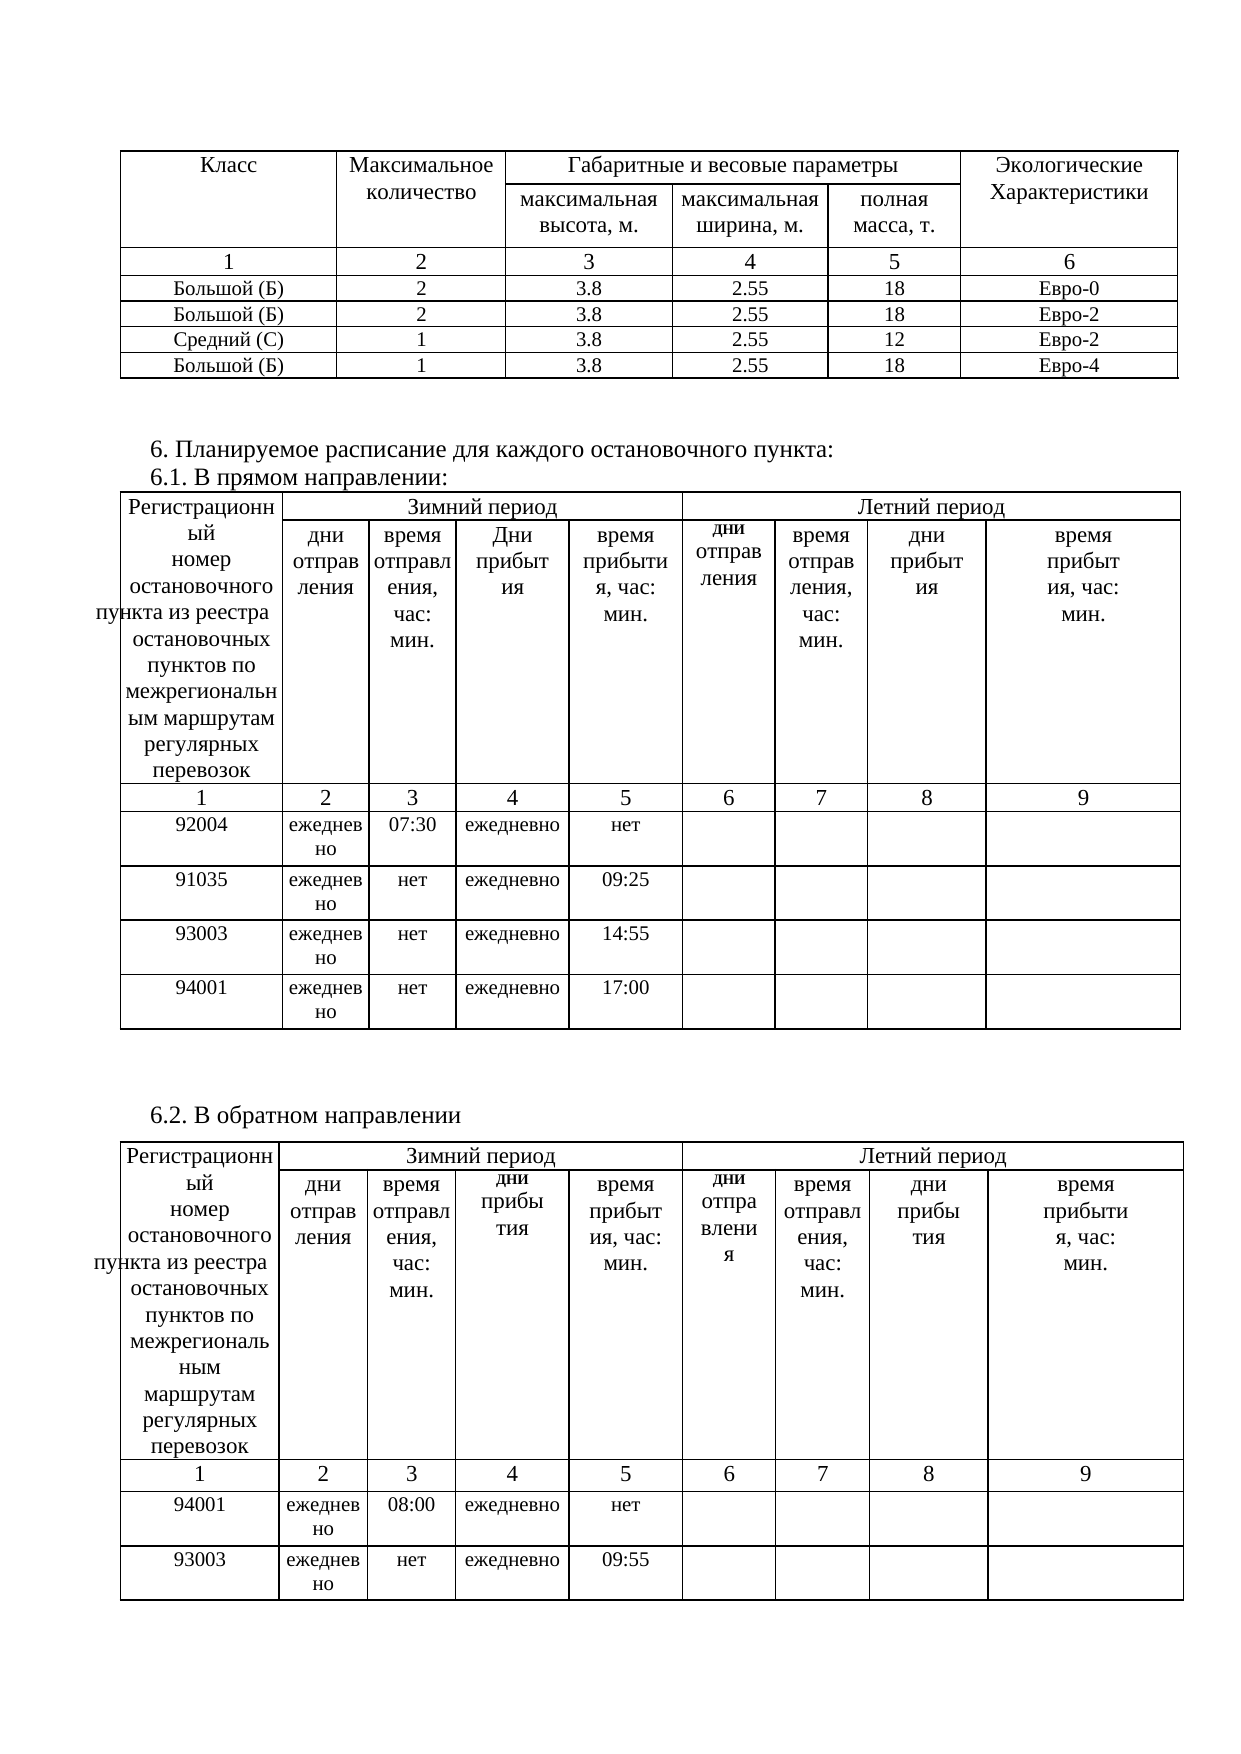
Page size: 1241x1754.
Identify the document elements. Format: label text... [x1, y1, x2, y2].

text 6. Планируемое расписание для каждого остановочного пункта: [150, 434, 1090, 462]
table_header Летний период [683, 493, 1180, 519]
table_cell ежедневно [457, 975, 568, 1028]
table_cell 4 [457, 784, 568, 811]
table_cell 17:00 [570, 975, 682, 1028]
table_cell 3.8 [506, 327, 672, 351]
table_cell [683, 921, 774, 974]
table_cell 1 [337, 327, 505, 351]
table_cell ДНИ отправ ления [683, 521, 774, 783]
table_cell 18 [829, 353, 960, 377]
table_cell дни прибыт ия [868, 521, 985, 783]
table_cell ежедневно [280, 1492, 367, 1545]
table_cell нет [370, 867, 455, 919]
table_cell 2 [337, 248, 505, 274]
table_cell [987, 867, 1180, 919]
table_header Летний период [683, 1143, 1183, 1169]
table_cell 8 [870, 1460, 987, 1491]
table_cell 4 [673, 248, 827, 274]
table_cell [776, 921, 867, 974]
table_cell [683, 812, 774, 865]
table_cell [868, 867, 985, 919]
table_cell 5 [570, 1460, 682, 1491]
table_cell 3 [506, 248, 672, 274]
table_cell 3 [370, 784, 455, 811]
table_cell 2 [337, 302, 505, 326]
table_cell полная масса, т. [829, 185, 960, 247]
table_cell 07:30 [370, 812, 455, 865]
table_cell 3.8 [506, 353, 672, 377]
table_cell [683, 867, 774, 919]
table_cell Дни прибыт ия [457, 521, 568, 783]
table_cell 09:55 [570, 1547, 682, 1599]
table_cell 4 [456, 1460, 568, 1491]
table_cell 2.55 [673, 276, 827, 300]
table_cell Большой (Б) [121, 353, 336, 377]
table_cell время отправл ения, час: мин. [776, 1171, 869, 1459]
table_cell Большой (Б) [121, 276, 336, 300]
table_cell нет [570, 1492, 682, 1545]
table_cell [989, 1492, 1183, 1545]
table_cell дни отправ ления [283, 521, 368, 783]
table_cell 1 [121, 784, 282, 811]
table_cell 09:25 [570, 867, 682, 919]
table_cell 14:55 [570, 921, 682, 974]
table_cell 12 [829, 327, 960, 351]
table_cell ежедневно [456, 1547, 568, 1599]
table_cell время прибыти я, час: мин. [570, 521, 682, 783]
table_cell [987, 921, 1180, 974]
table_cell 9 [987, 784, 1180, 811]
table_cell 18 [829, 276, 960, 300]
table_header Класс [121, 152, 336, 247]
table_cell 3.8 [506, 276, 672, 300]
table_cell [868, 921, 985, 974]
table_cell [776, 975, 867, 1028]
table_header Зимний период [283, 493, 682, 519]
table_cell время отправл ения, час: мин. [370, 521, 455, 783]
table_cell [683, 1547, 775, 1599]
table_cell [683, 975, 774, 1028]
table_cell 93003 [121, 1547, 278, 1599]
table_cell [987, 975, 1180, 1028]
table_cell Средний (С) [121, 327, 336, 351]
table_cell время прибыт ия, час: мин. [987, 521, 1180, 783]
table_cell 5 [570, 784, 682, 811]
table_cell [868, 975, 985, 1028]
table_header Зимний период [280, 1143, 682, 1169]
table_cell нет [370, 921, 455, 974]
table_cell 3.8 [506, 302, 672, 326]
table_cell 6 [683, 784, 774, 811]
table_cell Большой (Б) [121, 302, 336, 326]
table_cell нет [370, 975, 455, 1028]
table_cell ежедневно [456, 1492, 568, 1545]
table_cell дни прибы тия [870, 1171, 987, 1459]
table_cell ежедневно [457, 812, 568, 865]
table_cell Евро-4 [961, 353, 1177, 377]
table_cell 08:00 [368, 1492, 455, 1545]
table_cell время прибыт ия, час: мин. [570, 1171, 682, 1459]
table_cell 2.55 [673, 302, 827, 326]
table_cell [870, 1492, 987, 1545]
table_cell 7 [776, 784, 867, 811]
table_cell 6 [683, 1460, 775, 1491]
table_cell ежедневно [457, 867, 568, 919]
text 6.2. В обратном направлении [150, 1100, 1090, 1128]
table_cell 9 [989, 1460, 1183, 1491]
table_cell ежедневно [283, 812, 368, 865]
table_header Габаритные и весовые параметры [506, 152, 960, 183]
table_header Регистрационный номер остановочного пункта из реестра остановочных пунктов по межрегиональным маршрутам регулярных перевозок [121, 493, 282, 783]
table_cell [870, 1547, 987, 1599]
table_header Максимальное количество [337, 152, 505, 247]
table_cell 3 [368, 1460, 455, 1491]
table_cell 1 [337, 353, 505, 377]
table_cell [776, 812, 867, 865]
table_cell Евро-2 [961, 327, 1177, 351]
table_cell [776, 1492, 869, 1545]
table_cell 1 [121, 1460, 278, 1491]
table_cell 1 [121, 248, 336, 274]
table_cell 93003 [121, 921, 282, 974]
table_cell [987, 812, 1180, 865]
table_cell [776, 1547, 869, 1599]
table_cell 2 [337, 276, 505, 300]
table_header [121, 1143, 278, 1459]
table_cell время отправ ления, час: мин. [776, 521, 867, 783]
table_cell 2 [283, 784, 368, 811]
table_cell 7 [776, 1460, 869, 1491]
table_cell [776, 867, 867, 919]
table_cell время прибыти я, час: мин. [989, 1171, 1183, 1459]
table_cell 92004 [121, 812, 282, 865]
table_cell ежедневно [283, 975, 368, 1028]
table_cell 6 [961, 248, 1177, 274]
table_cell максимальная ширина, м. [673, 185, 827, 247]
text 6.1. В прямом направлении: [150, 462, 1090, 491]
table_cell 18 [829, 302, 960, 326]
table_cell Евро-2 [961, 302, 1177, 326]
table_cell ежедневно [283, 867, 368, 919]
table_cell время отправл ения, час: мин. [368, 1171, 455, 1459]
table_cell 8 [868, 784, 985, 811]
table_cell 5 [829, 248, 960, 274]
table_cell 2.55 [673, 353, 827, 377]
table_cell [989, 1547, 1183, 1599]
table_cell максимальная высота, м. [506, 185, 672, 247]
table_cell ежедневно [457, 921, 568, 974]
table_cell ежедневно [283, 921, 368, 974]
table_cell 94001 [121, 1492, 278, 1545]
table_cell [868, 812, 985, 865]
table_cell ежедневно [280, 1547, 367, 1599]
table_cell 2 [280, 1460, 367, 1491]
table_cell ДНИ отпра влени я [683, 1171, 775, 1459]
table_header Экологические Характеристики [961, 152, 1177, 247]
table_cell нет [570, 812, 682, 865]
table_cell Евро-0 [961, 276, 1177, 300]
table_cell 94001 [121, 975, 282, 1028]
table_cell 91035 [121, 867, 282, 919]
table_cell 2.55 [673, 327, 827, 351]
table_cell дни отправ ления [280, 1171, 367, 1459]
table_cell [683, 1492, 775, 1545]
table_cell нет [368, 1547, 455, 1599]
table_cell ДНИ прибы тия [456, 1171, 568, 1459]
